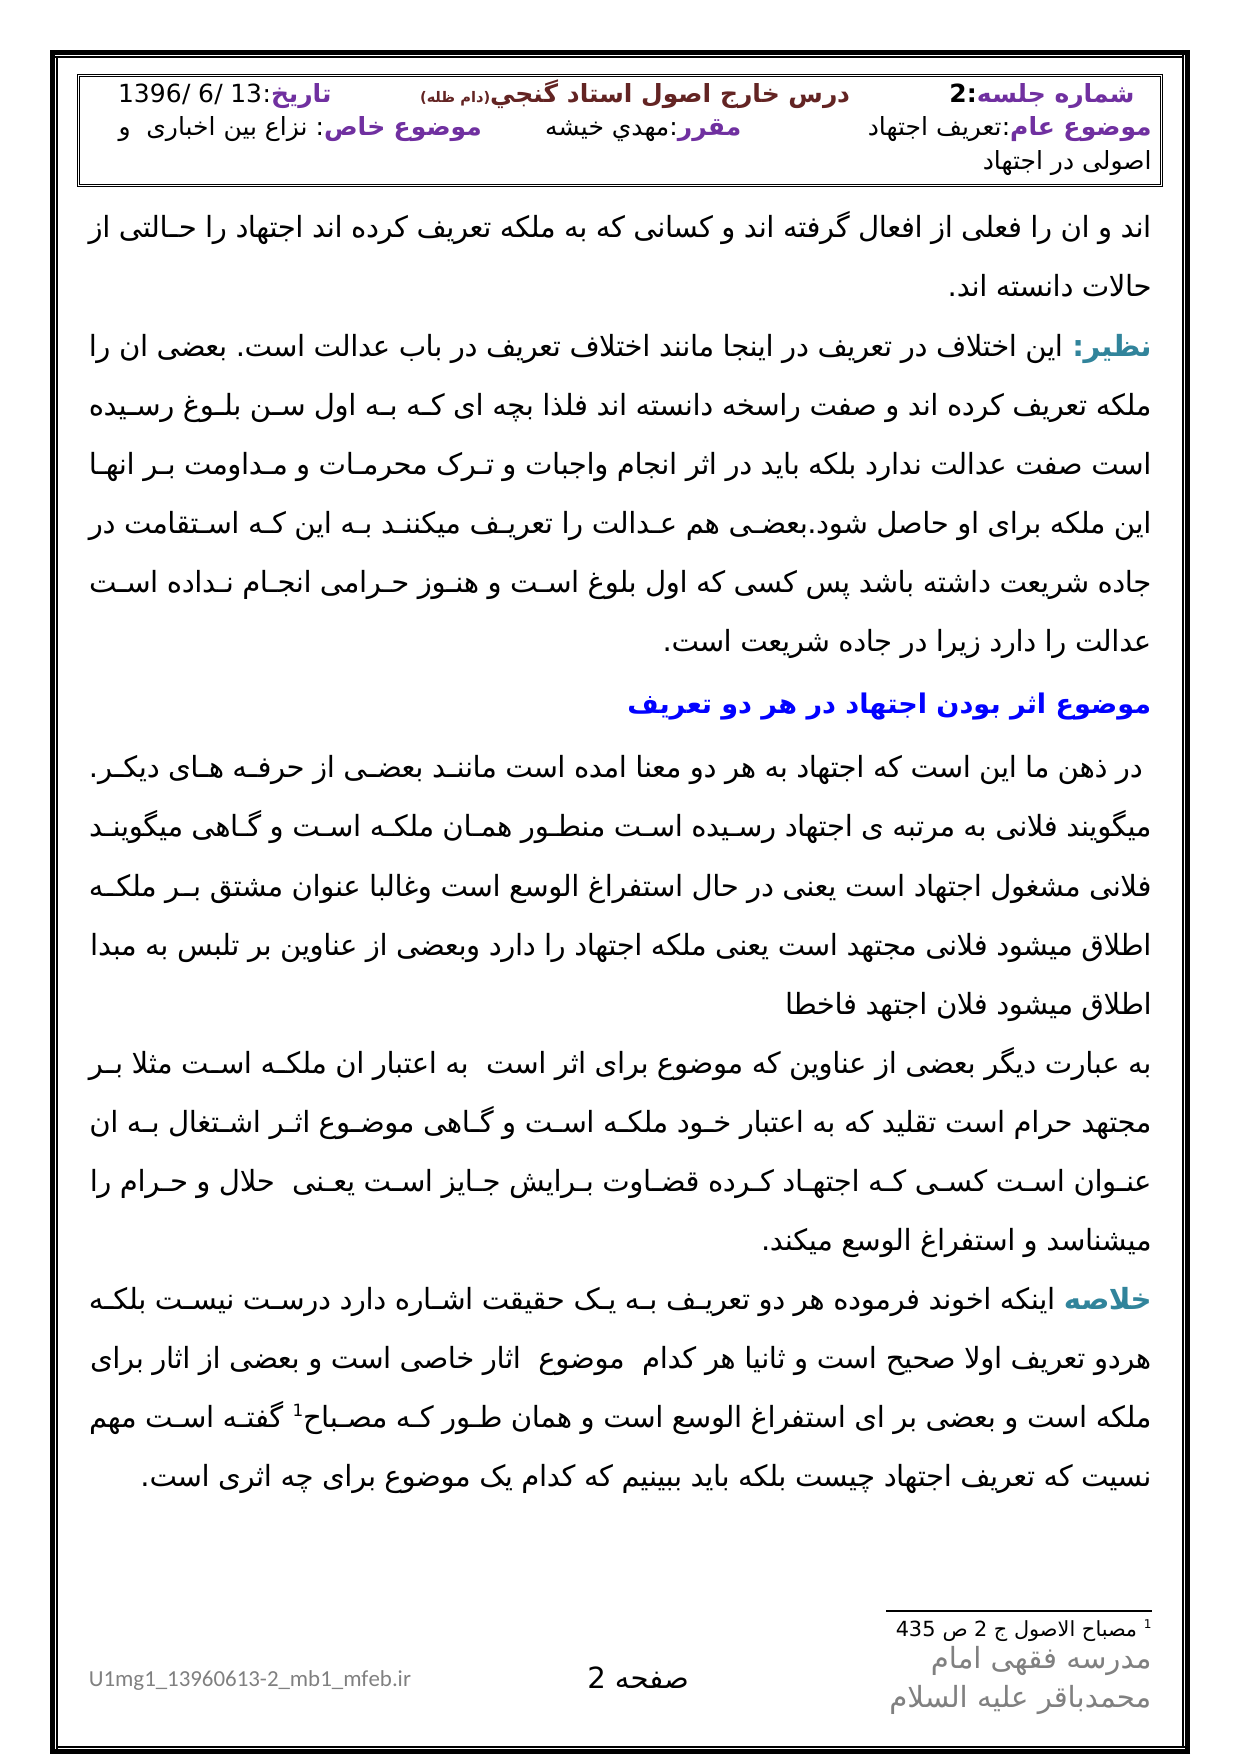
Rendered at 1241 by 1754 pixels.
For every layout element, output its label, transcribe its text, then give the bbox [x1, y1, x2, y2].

text خلاصه اینکه اخوند فرموده هر دو تعریف به یک حقیقت اشاره دارد درست نیست بلکه هردو تعریف اولا صحیح است و ثانیا هر کدام موضوع اثار خاصی است و بعضی از اثار برای ملکه است و بعضی بر ای استفراغ الوسع است و همان طور که مصباح گفته است مهم نسیت که تعریف اجتهاد چیست بلکه باید ببینیم که کدام یک موضوع برای چه اثری است. [89, 1262, 1152, 1498]
text نظیر: این اختلاف در تعریف در اینجا مانند اختلاف تعریف در باب عدالت است. بعضی ان را ملکه تعریف کرده اند و صفت راسخه دانسته اند فلذا بچه ای که به اول سن بلوغ رسیده است صفت عدالت ندارد بلکه باید در اثر انجام واجبات و ترک محرمات و مداومت بر انها این ملکه برای او حاصل شود.بعضی هم عدالت را تعریف میکنند به این که استقامت در جاده شریعت داشته باشد پس کسی که اول بلوغ است و هنوز حرامی انجام نداده است عدالت را دارد زیرا در جاده شریعت است. [89, 309, 1152, 663]
text در ذهن ما این است که اجتهاد به هر دو معنا امده است مانند بعضی از حرفه های دیکر. میگویند فلانی به مرتبه ی اجتهاد رسیده است منطور همان ملکه است و گاهی میگویند فلانی مشغول اجتهاد است یعنی در حال استفراغ الوسع است وغالبا عنوان مشتق بر ملکه اطلاق میشود فلانی مجتهد است یعنی ملکه اجتهاد را دارد وبعضی از عناوین بر تلبس به مبدا اطلاق میشود فلان اجتهد فاخطا [89, 731, 1152, 1026]
subtitle موضوع اثر بودن اجتهاد در هر دو تعریف [89, 688, 1152, 720]
text به عبارت دیگر بعضی از عناوین که موضوع برای اثر است به اعتبار ان ملکه است مثلا بر مجتهد حرام است تقلید که به اعتبار خود ملکه است و گاهی موضوع اثر اشتغال به ان عنوان است کسی که اجتهاد کرده قضاوت برایش جایز است یعنی حلال و حرام را میشناسد و استفراغ الوسع میکند. [89, 1026, 1152, 1262]
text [89, 191, 1152, 309]
